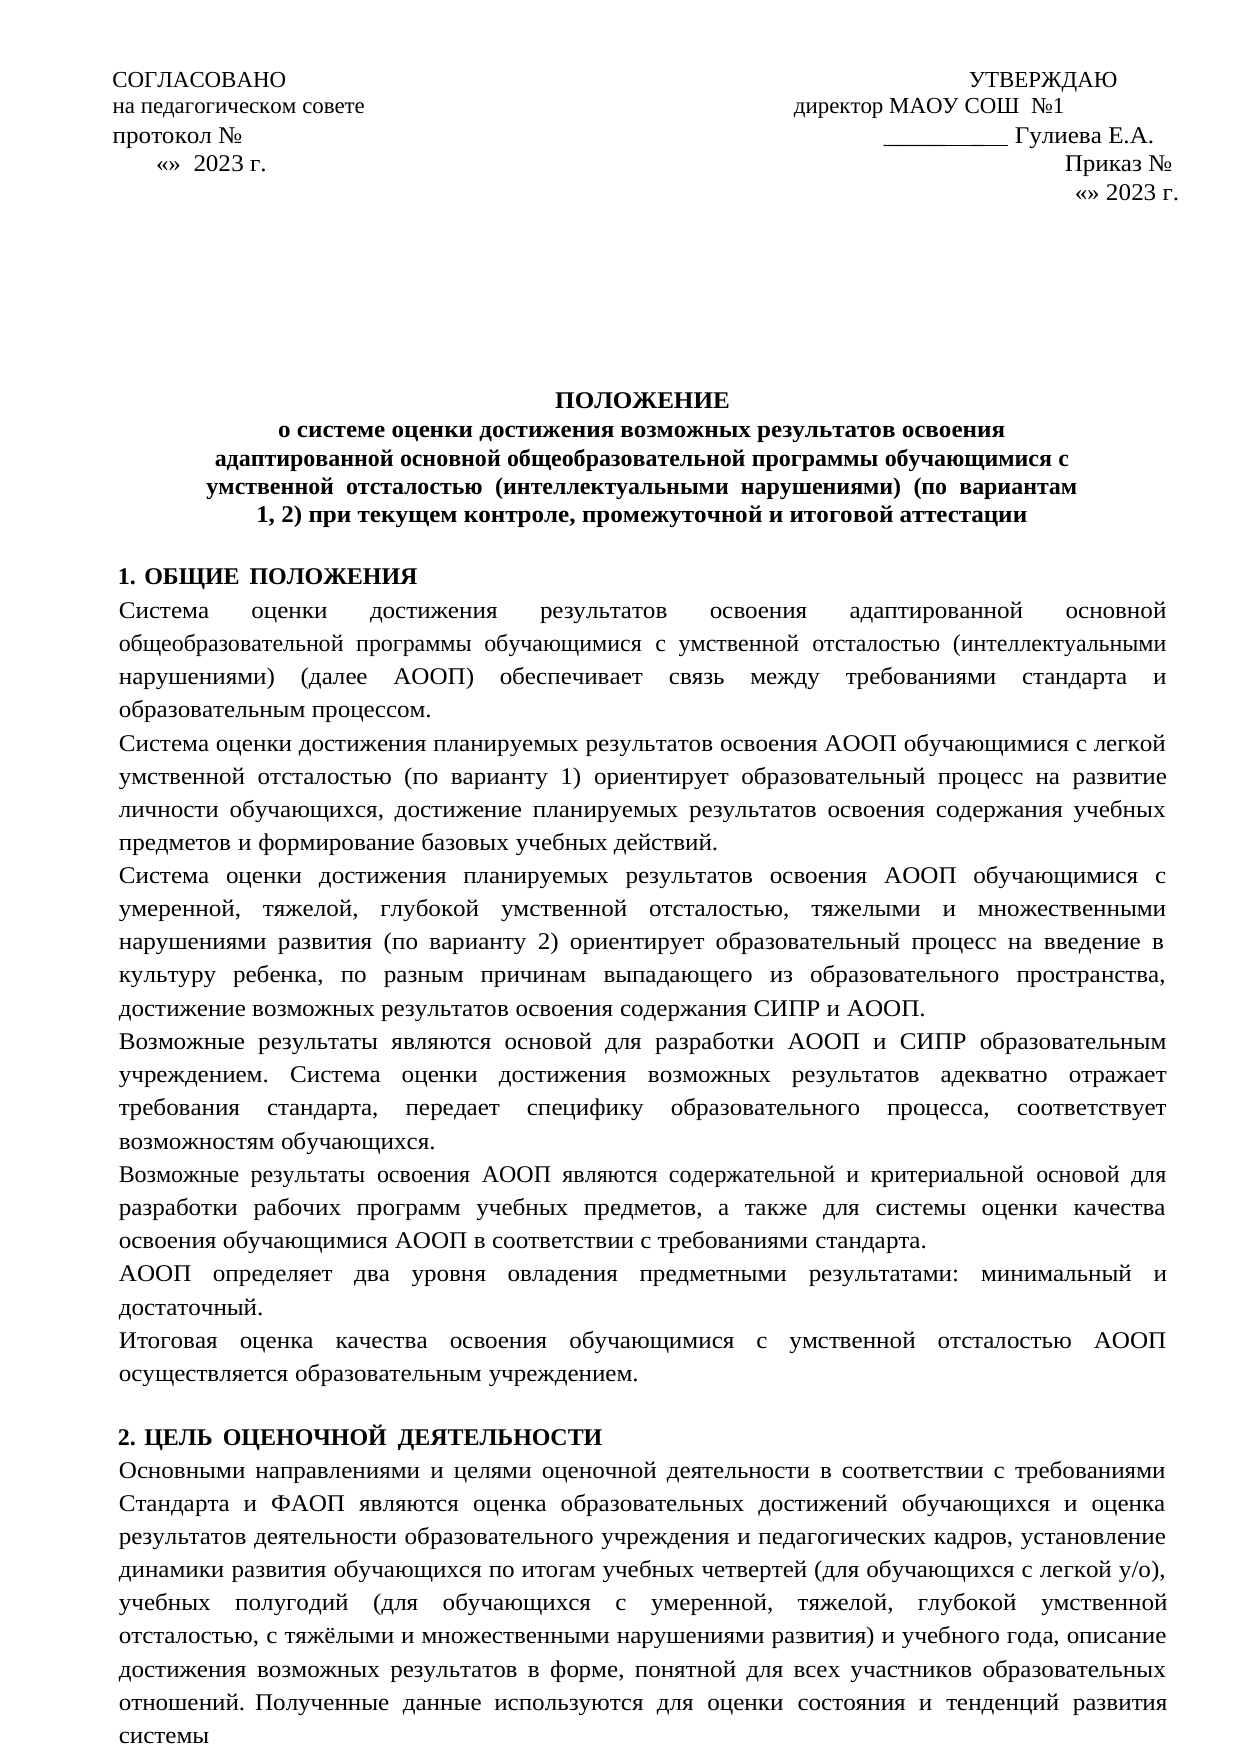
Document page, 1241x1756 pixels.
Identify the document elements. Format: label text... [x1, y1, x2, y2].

text протокол № _____ _ Гулиева Е.А. [112, 121, 1190, 148]
text Система оценки достижения планируемых результатов освоения АООП обучающимися с умеренной, тяжелой, глубокой умственной отсталостью, тяжелыми и множественными нарушениями развития (по варианту 2) ориентирует образовательный процесс на введение в культуру ребенка, по разным причинам выпадающего из образовательного пространства, достижение возможных результатов освоения содержания СИПР и АООП. [118, 861, 1166, 1021]
text Основными направлениями и целями оценочной деятельности в соответствии с требованиями Стандарта и ФАОП являются оценка образовательных достижений обучающихся и оценка результатов деятельности образовательного учреждения и педагогических кадров, установление динамики развития обучающихся по итогам учебных четвертей (для обучающихся с легкой у/о), учебных полугодий (для обучающихся с умеренной, тяжелой, глубокой умственной отсталостью, с тяжёлыми и множественными нарушениями развития) и учебного года, описание достижения возможных результатов в форме, понятной для всех участников образовательных отношений. Полученные данные используются для оценки состояния и тенденций развития системы [118, 1456, 1167, 1748]
text на педагогическом совете директор МАОУ СОШ №1 [112, 92, 1190, 119]
text Возможные результаты являются основой для разработки АООП и СИПР образовательным учреждением. Система оценки достижения возможных результатов адекватно отражает требования стандарта, передает специфику образовательного процесса, соответствует возможностям обучающихся. [118, 1027, 1166, 1154]
text «» 2023 г. Приказ № [96, 149, 1173, 177]
text Возможные результаты освоения АООП являются содержательной и критериальной основой для разработки рабочих программ учебных предметов, а также для системы оценки качества освоения обучающимися АООП в соответствии с требованиями стандарта. [118, 1160, 1166, 1254]
subtitle ПОЛОЖЕНИЕ [553, 386, 732, 414]
text СОГЛАСОВАНО УТВЕРЖДАЮ [106, 66, 1190, 92]
text «» 2023 г. [96, 178, 1179, 206]
list ЦЕЛЬ ОЦЕНОЧНОЙ ДЕЯТЕЛЬНОСТИ [118, 1423, 1190, 1451]
text Итоговая оценка качества освоения обучающимися с умственной отсталостью АООП осуществляется образовательным учреждением. [118, 1326, 1167, 1387]
text Система оценки достижения планируемых результатов освоения АООП обучающимися с легкой умственной отсталостью (по варианту 1) ориентирует образовательный процесс на развитие личности обучающихся, достижение планируемых результатов освоения содержания учебных предметов и формирование базовых учебных действий. [118, 729, 1167, 856]
list ОБЩИЕ ПОЛОЖЕНИЯ [118, 562, 1190, 590]
text Система оценки достижения результатов освоения адаптированной основной общеобразовательной программы обучающимися с умственной отсталостью (интеллектуальными нарушениями) (далее АООП) обеспечивает связь между требованиями стандарта и образовательным процессом. [118, 596, 1167, 723]
text АООП определяет два уровня овладения предметными результатами: минимальный и достаточный. [118, 1259, 1167, 1320]
text о системе оценки достижения возможных результатов освоения адаптированной основной общеобразовательной программы обучающимися с умственной отсталостью (интеллектуальными нарушениями) (по вариантам 1, 2) при текущем контроле, промежуточной и итоговой аттестации [197, 415, 1086, 528]
